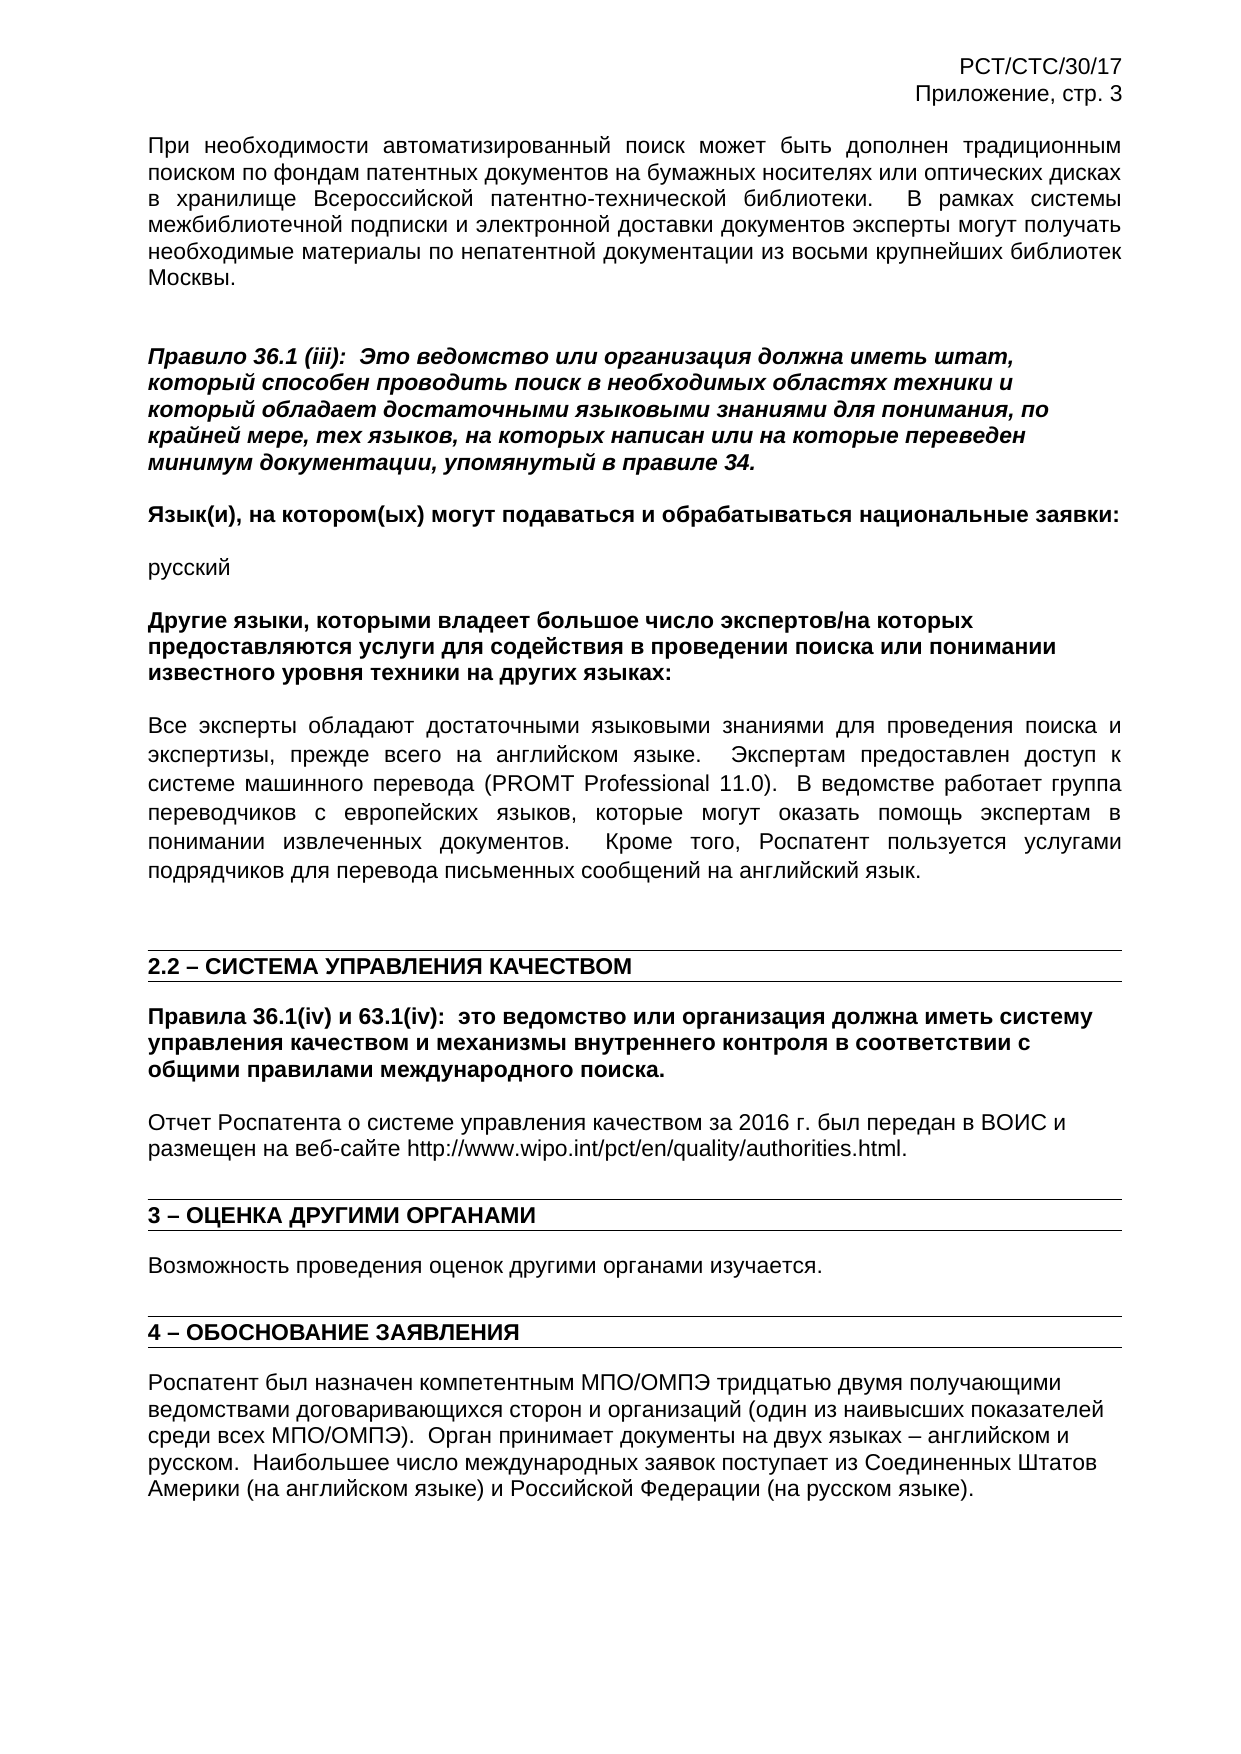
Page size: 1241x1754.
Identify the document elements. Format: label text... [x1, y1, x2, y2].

text Правило 36.1 (iii): Это ведомство или организация должна иметь штат, который способен проводить поиск в необходимых областях техники и который обладает достаточными языковыми знаниями для понимания, по крайней мере, тех языков, на которых написан или на которые переведен минимум документации, упомянутый в правиле 34. [148, 343, 1122, 475]
subtitle 4 – ОБОСНОВАНИЕ ЗАЯВления [148, 1317, 1122, 1347]
text Правила 36.1(iv) и 63.1(iv): это ведомство или организация должна иметь систему управления качеством и механизмы внутреннего контроля в соответствии с общими правилами международного поиска. [148, 1003, 1122, 1082]
text Все эксперты обладают достаточными языковыми знаниями для проведения поиска и экспертизы, прежде всего на английском языке. Экспертам предоставлен доступ к системе машинного перевода (PROMT Professional 11.0). В ведомстве работает группа переводчиков с европейских языков, которые могут оказать помощь экспертам в понимании извлеченных документов. Кроме того, Роспатент пользуется услугами подрядчиков для перевода письменных сообщений на английский язык. [148, 712, 1122, 883]
text Отчет Роспатента о системе управления качеством за 2016 г. был передан в ВОИС и размещен на веб-сайте http://www.wipo.int/pct/en/quality/authorities.html. [148, 1108, 1122, 1161]
text Язык(и), на котором(ых) могут подаваться и обрабатываться национальные заявки: [148, 501, 1122, 527]
text Роспатент был назначен компетентным МПО/ОМПЭ тридцатью двумя получающими ведомствами договаривающихся сторон и организаций (один из наивысших показателей среди всех МПО/ОМПЭ). Орган принимает документы на двух языках – английском и русском. Наибольшее число международных заявок поступает из Соединенных Штатов Америки (на английском языке) и Российской Федерации (на русском языке). [148, 1369, 1122, 1501]
text При необходимости автоматизированный поиск может быть дополнен традиционным поиском по фондам патентных документов на бумажных носителях или оптических дисках в хранилище Всероссийской патентно-технической библиотеки. В рамках системы межбиблиотечной подписки и электронной доставки документов эксперты могут получать необходимые материалы по непатентной документации из восьми крупнейших библиотек Москвы. [148, 132, 1122, 290]
text Другие языки, которыми владеет большое число экспертов/на которых предоставляются услуги для содействия в проведении поиска или понимании известного уровня техники на других языках: [148, 607, 1122, 686]
subtitle 3 – Оценка другими органами [148, 1200, 1122, 1230]
text Возможность проведения оценок другими органами изучается. [148, 1252, 1122, 1278]
subtitle 2.2 – СИСТЕМА управления качествоМ [148, 951, 1122, 981]
text русский [148, 554, 1122, 580]
